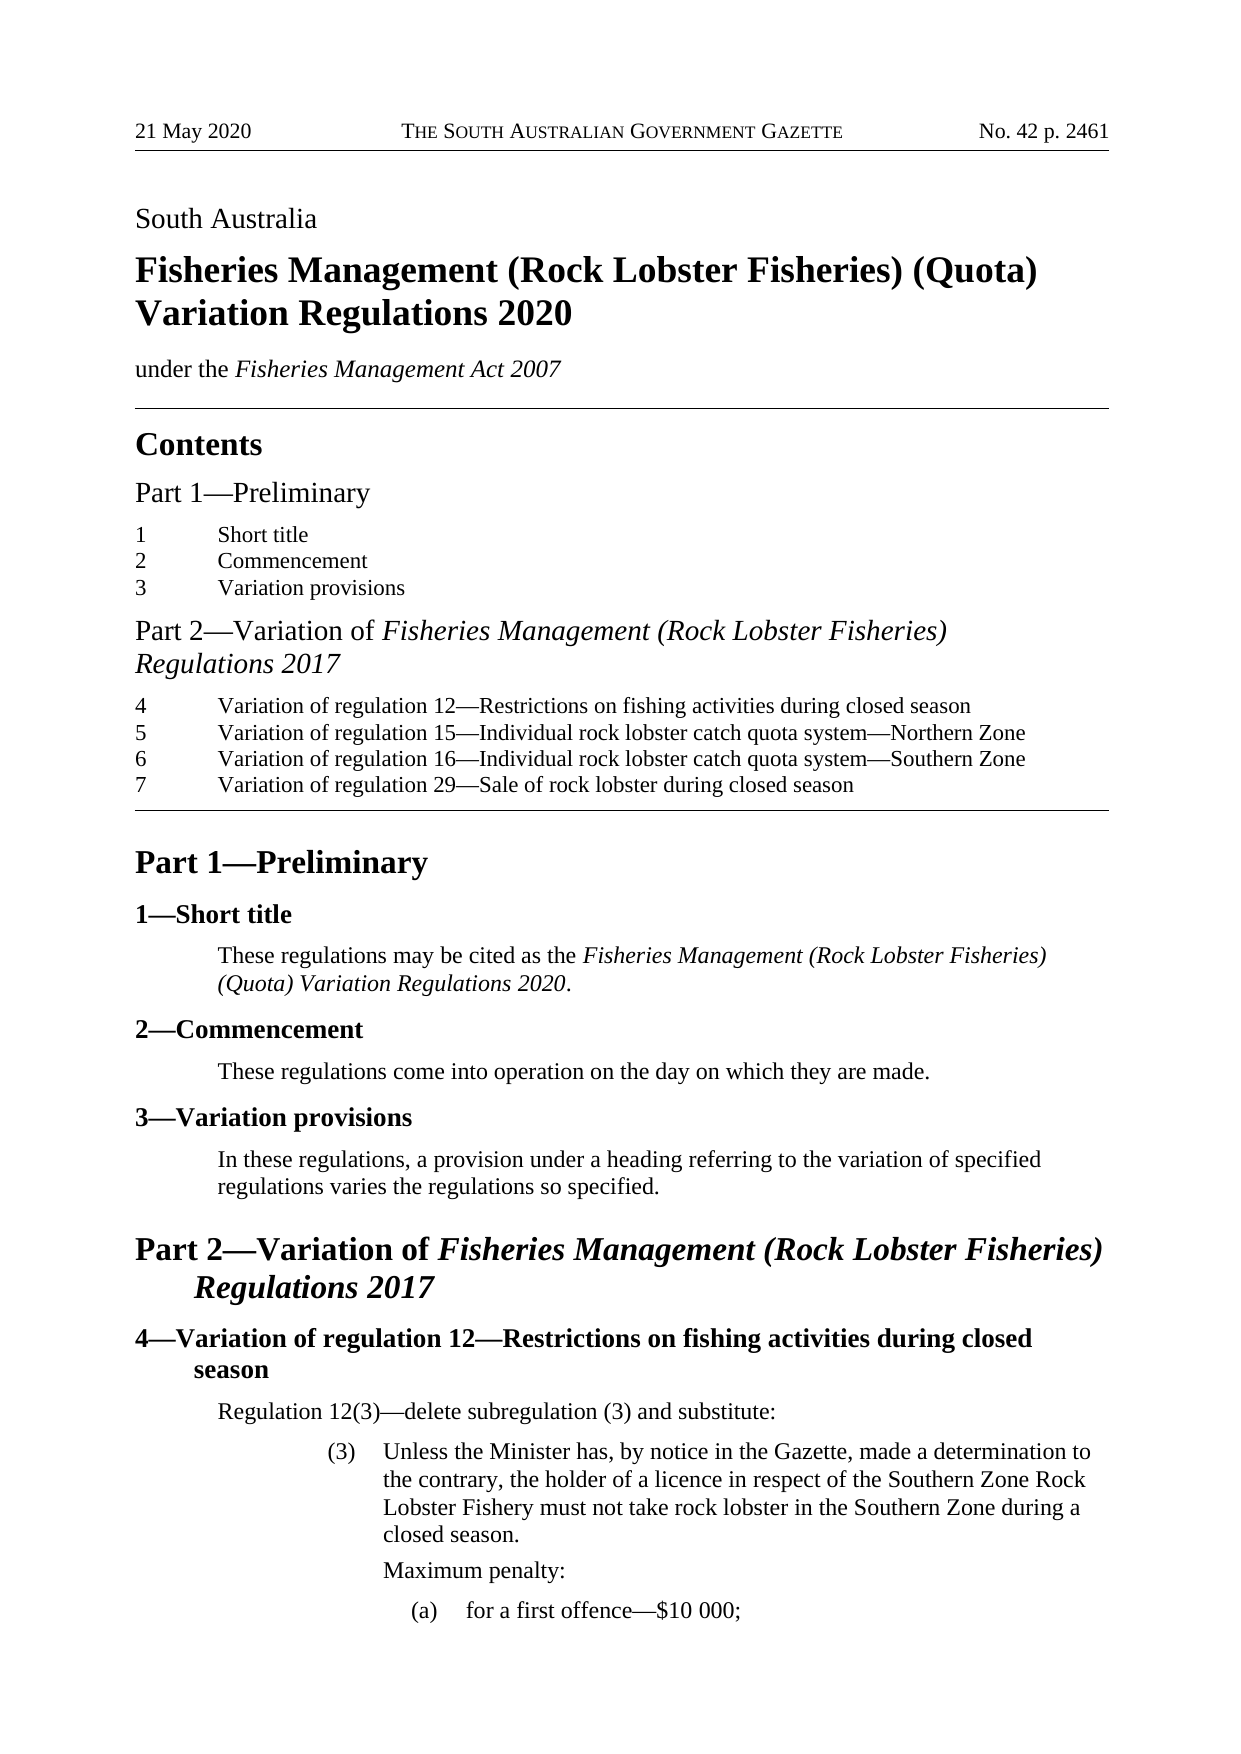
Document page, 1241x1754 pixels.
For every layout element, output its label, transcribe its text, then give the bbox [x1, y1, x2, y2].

text (a) for a first offence—$10 000; [383, 1596, 1109, 1624]
text 1 Short title [135, 521, 1109, 547]
text 2—Commencement [135, 1013, 1109, 1044]
text 6 Variation of regulation 16—Individual rock lobster catch quota system—Southern Zone [135, 745, 1109, 771]
text Regulation 12(3)—delete subregulation (3) and substitute: [217, 1397, 1109, 1425]
text Part 2—Variation of Fisheries Management (Rock Lobster Fisheries) Regulations 2017 [135, 613, 1109, 680]
text Part 1—Preliminary [135, 843, 1109, 881]
text 1—Short title [135, 898, 1109, 929]
text Part 2—Variation of Fisheries Management (Rock Lobster Fisheries) Regulations 2017 [135, 1229, 1109, 1306]
text These regulations come into operation on the day on which they are made. [217, 1057, 1109, 1084]
text 7 Variation of regulation 29—Sale of rock lobster during closed season [135, 771, 1109, 798]
text 3 Variation provisions [135, 574, 1109, 600]
text 2 Commencement [135, 547, 1109, 574]
subtitle Fisheries Management (Rock Lobster Fisheries) (Quota) Variation Regulations 2020 [135, 247, 1109, 334]
text Contents [135, 424, 1109, 462]
text (3) Unless the Minister has, by notice in the Gazette, made a determination to the contrary, the holder of a licence in respect of the Southern Zone Rock Lobster Fishery must not take rock lobster in the Southern Zone during a closed season. [300, 1437, 1109, 1548]
text Maximum penalty: [383, 1556, 1109, 1584]
text 4 Variation of regulation 12—Restrictions on fishing activities during closed season [135, 692, 1109, 718]
text under the Fisheries Management Act 2007 [135, 354, 1109, 383]
text Part 1—Preliminary [135, 475, 1109, 508]
text 3—Variation provisions [135, 1101, 1109, 1132]
text South Australia [135, 201, 1109, 235]
text 4—Variation of regulation 12—Restrictions on fishing activities during closed season [135, 1322, 1109, 1385]
text These regulations may be cited as the Fisheries Management (Rock Lobster Fisheries) (Quota) Variation Regulations 2020. [217, 941, 1109, 997]
text 5 Variation of regulation 15—Individual rock lobster catch quota system—Northern Zone [135, 718, 1109, 745]
text In these regulations, a provision under a heading referring to the variation of specified regulations varies the regulations so specified. [217, 1145, 1109, 1200]
